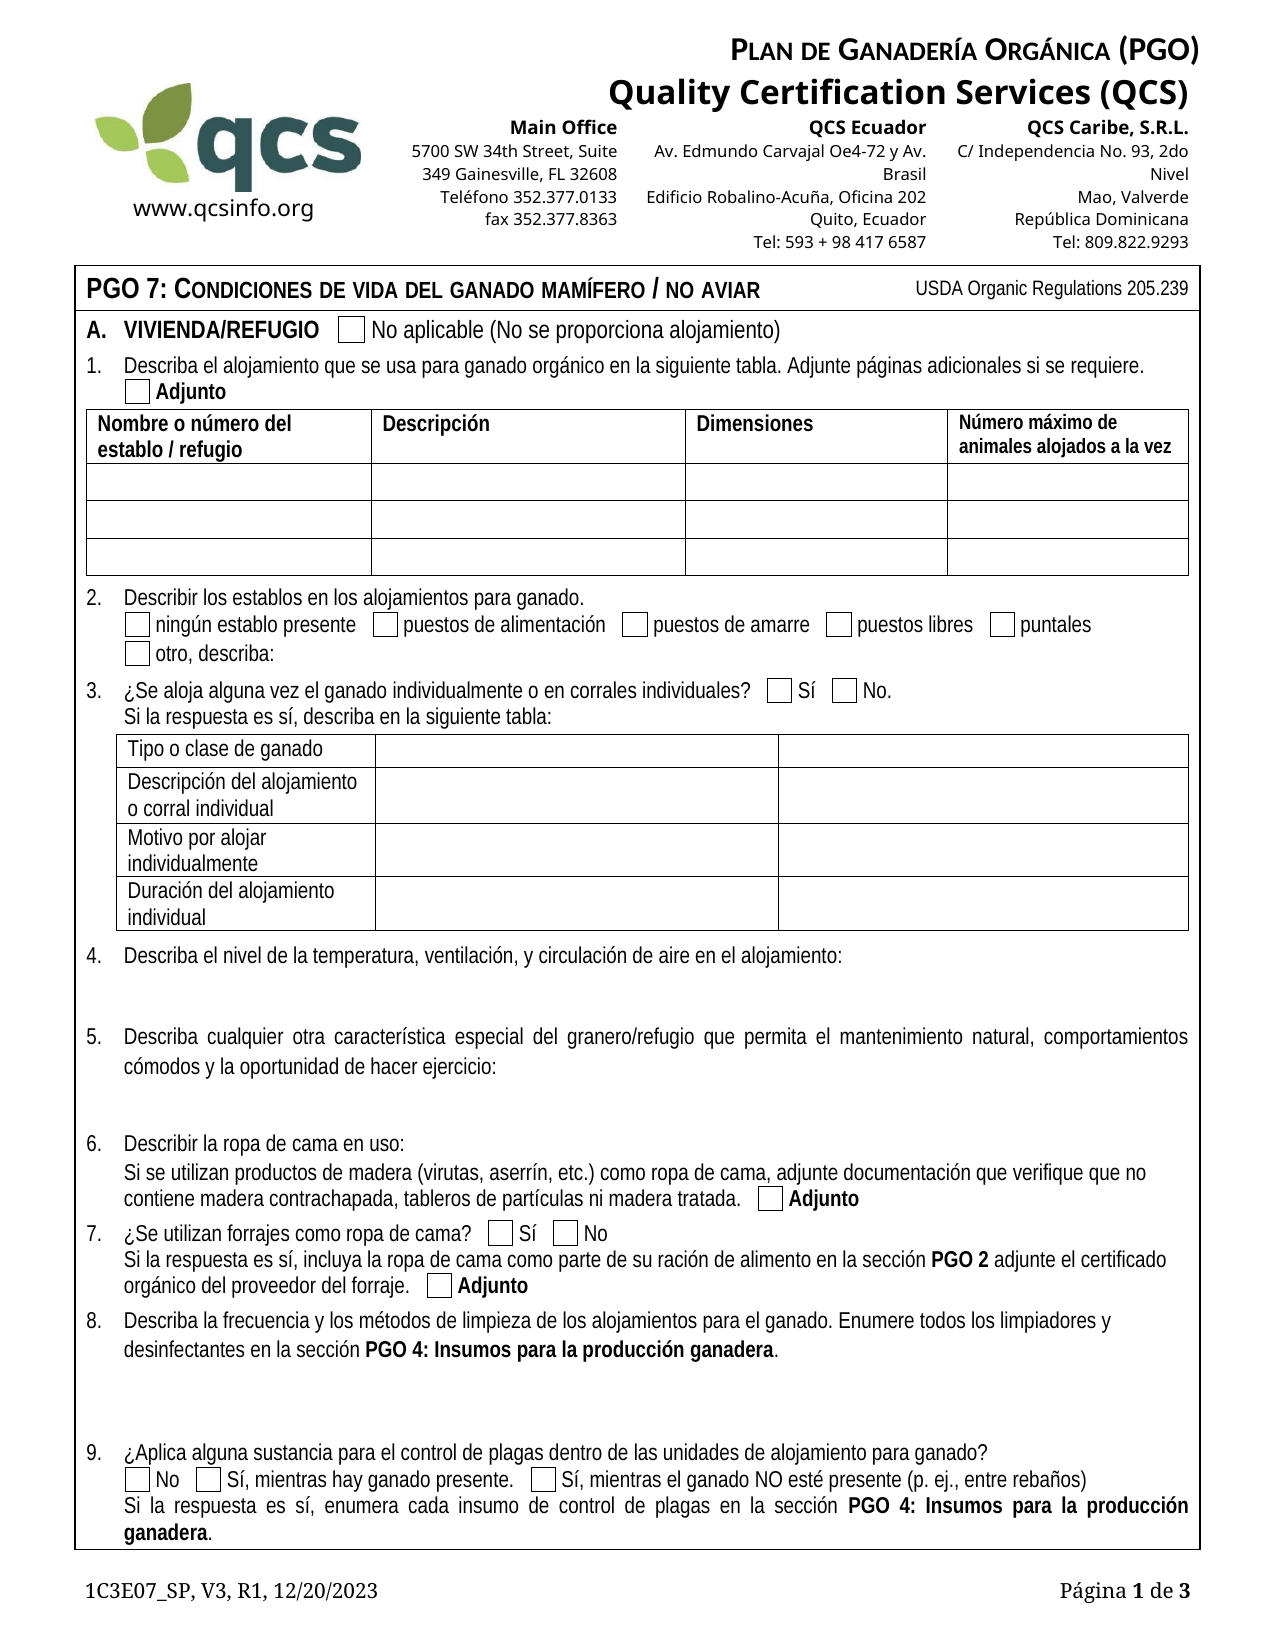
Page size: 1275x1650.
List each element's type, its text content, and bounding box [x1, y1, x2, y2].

table_header PGO 7: Condiciones de vida del ganado mamífero / no aviar [76, 266, 803, 310]
picture [95, 83, 361, 192]
table_cell VIVIENDA/REFUGIO No aplicable (No se proporciona alojamiento) Describa el alojamiento que se usa para ganado orgánico en la siguiente tabla. Adjunte páginas adicionales si se requiere. Adjunto Describir los establos en los alojamientos para ganado. ningún establo presente puestos de alimentación puestos de amarre puestos libres puntales otro, describa: ¿Se aloja alguna vez el ganado individualmente o en corrales individuales? Sí No. Si la respuesta es sí, describa en la siguiente tabla: Describa el nivel de la temperatura, ventilación, y circulación de aire en el alojamiento: [76, 311, 1199, 1023]
table_cell Describa cualquier otra característica especial del granero/refugio que permita el mantenimiento natural, comportamientos cómodos y la oportunidad de hacer ejercicio: [76, 1023, 1199, 1127]
table_cell ¿Aplica alguna sustancia para el control de plagas dentro de las unidades de alojamiento para ganado? No Sí, mientras hay ganado presente. Sí, mientras el ganado NO esté presente (p. ej., entre rebaños) Si la respuesta es sí, enumera cada insumo de control de plagas en la sección PGO 4: Insumos para la producción ganadera. [76, 1439, 1199, 1549]
table_header USDA Organic Regulations 205.239 [803, 266, 1199, 310]
table_cell Describir la ropa de cama en uso: Si se utilizan productos de madera (virutas, aserrín, etc.) como ropa de cama, adjunte documentación que verifique que no contiene madera contrachapada, tableros de partículas ni madera tratada. Adjunto ¿Se utilizan forrajes como ropa de cama? Sí No Si la respuesta es sí, incluya la ropa de cama como parte de su ración de alimento en la sección PGO 2 adjunte el certificado orgánico del proveedor del forraje. Adjunto Describa la frecuencia y los métodos de limpieza de los alojamientos para el ganado. Enumere todos los limpiadores y desinfectantes en la sección PGO 4: Insumos para la producción ganadera. [76, 1127, 1199, 1439]
